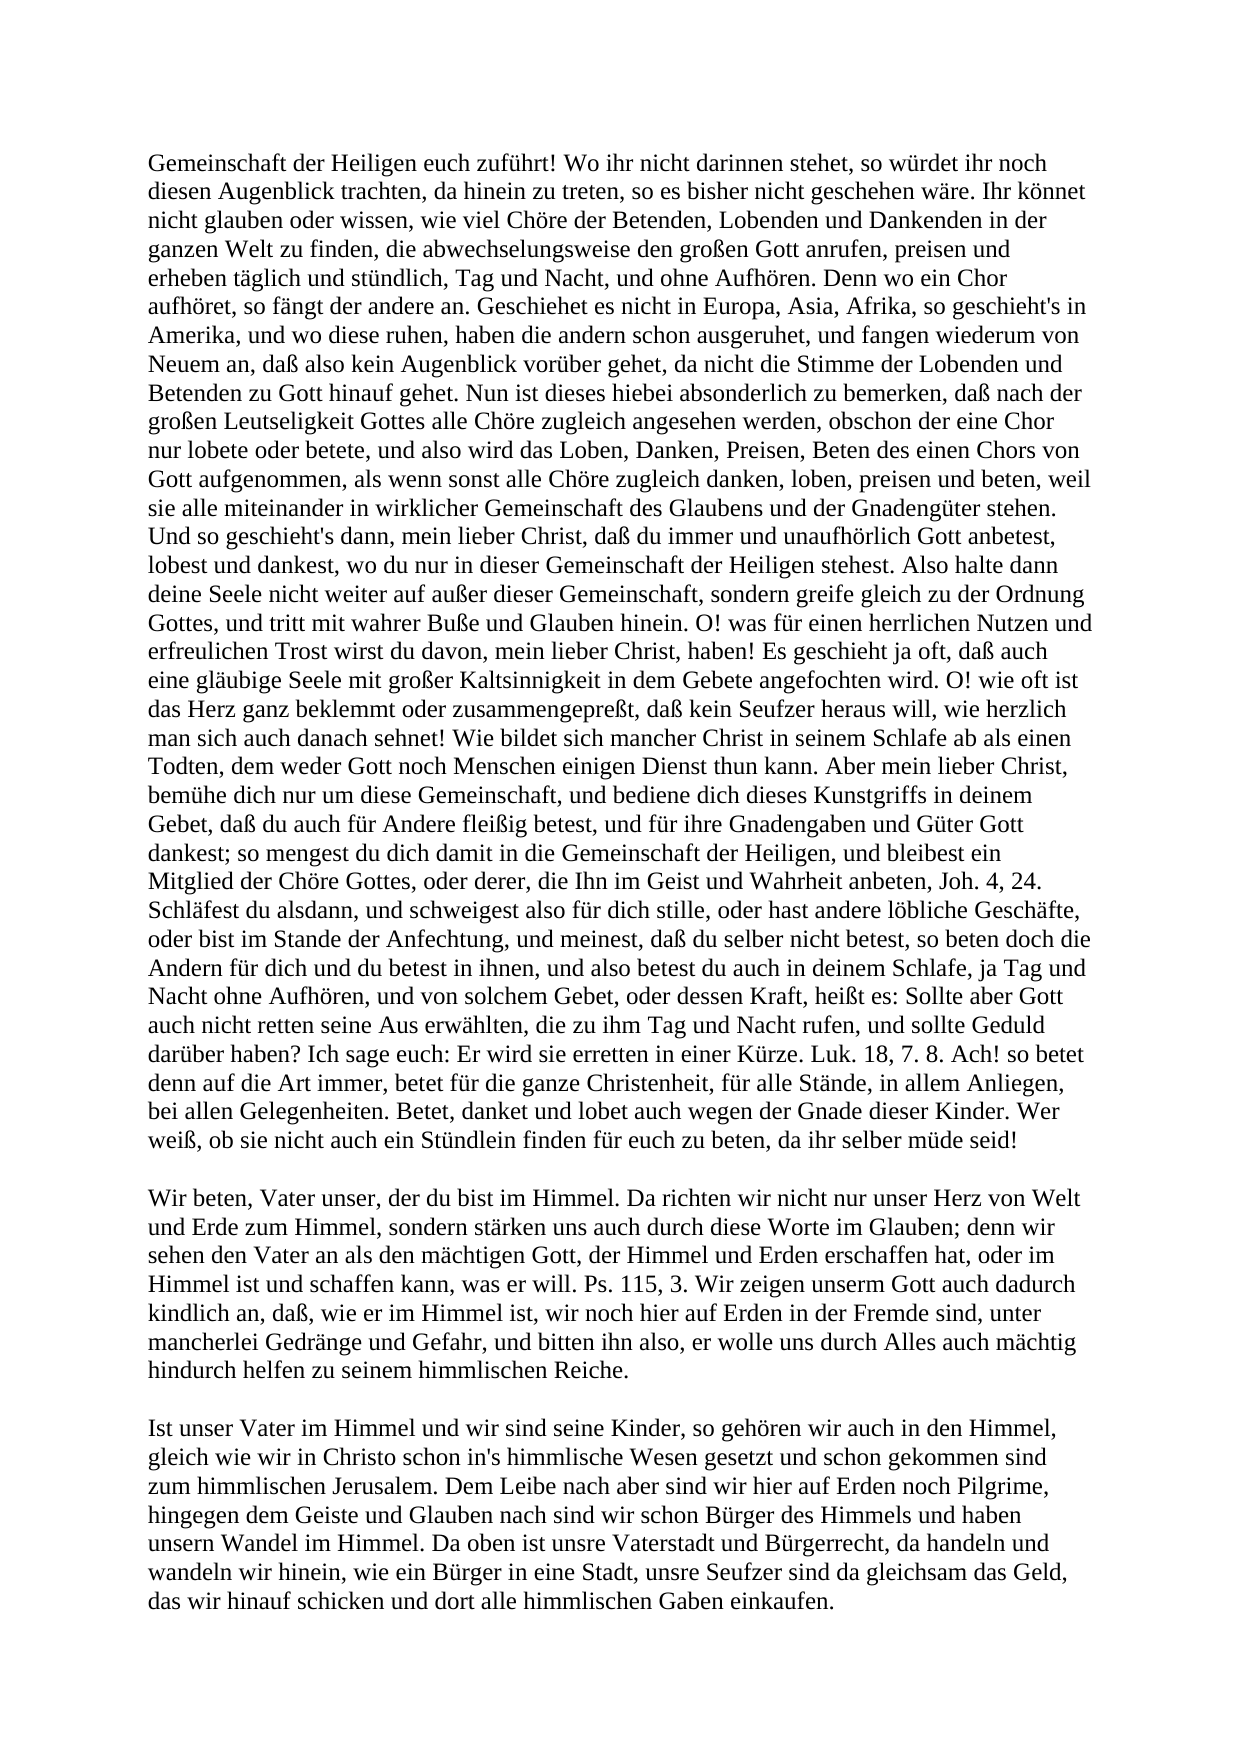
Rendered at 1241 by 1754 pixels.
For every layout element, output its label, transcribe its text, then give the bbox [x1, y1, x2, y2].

text Wir beten, Vater unser, der du bist im Himmel. Da richten wir nicht nur unser Herz von Welt und Erde zum Himmel, sondern stärken uns auch durch diese Worte im Glauben; denn wir sehen den Vater an als den mächtigen Gott, der Himmel und Erden erschaffen hat, oder im Himmel ist und schaffen kann, was er will. Ps. 115, 3. Wir zeigen unserm Gott auch dadurch kindlich an, daß, wie er im Himmel ist, wir noch hier auf Erden in der Fremde sind, unter mancherlei Gedränge und Gefahr, und bitten ihn also, er wolle uns durch Alles auch mächtig hindurch helfen zu seinem himmlischen Reiche. [148, 1183, 1093, 1384]
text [148, 148, 1093, 1154]
text Ist unser Vater im Himmel und wir sind seine Kinder, so gehören wir auch in den Himmel, gleich wie wir in Christo schon in's himmlische Wesen gesetzt und schon gekommen sind zum himmlischen Jerusalem. Dem Leibe nach aber sind wir hier auf Erden noch Pilgrime, hingegen dem Geiste und Glauben nach sind wir schon Bürger des Himmels und haben unsern Wandel im Himmel. Da oben ist unsre Vaterstadt und Bürgerrecht, da handeln und wandeln wir hinein, wie ein Bürger in eine Stadt, unsre Seufzer sind da gleichsam das Geld, das wir hinauf schicken und dort alle himmlischen Gaben einkaufen. [148, 1413, 1093, 1615]
